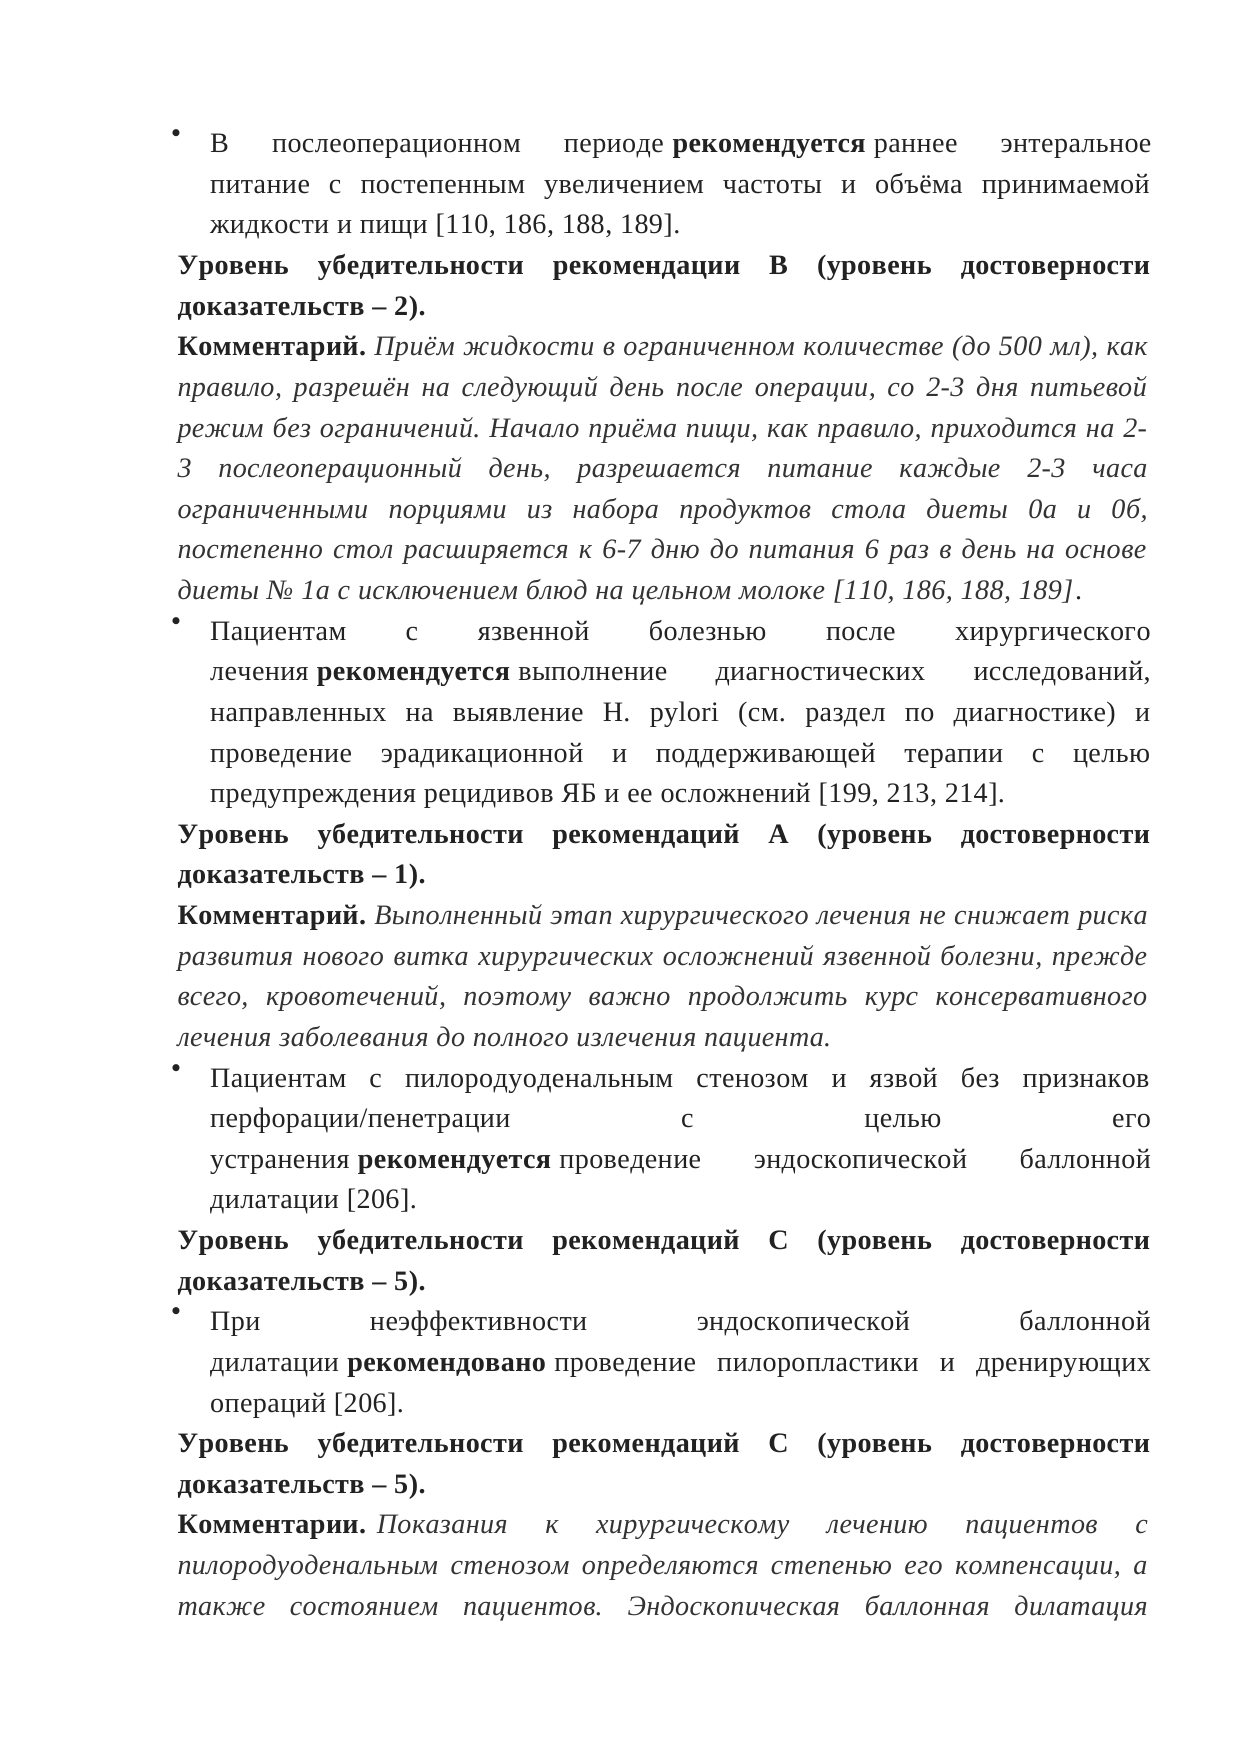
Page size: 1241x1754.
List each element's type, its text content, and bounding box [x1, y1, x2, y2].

text Уровень убедительности рекомендаций С (уровень достоверности доказательств – 5). [177, 1215, 1152, 1296]
text Уровень убедительности рекомендаций А (уровень достоверности доказательств – 1). [177, 809, 1152, 890]
list При неэффективности эндоскопической баллонной дилатации рекомендовано проведение пилоропластики и дренирующих операций [206]. [172, 1296, 1152, 1418]
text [177, 1499, 1152, 1621]
list Пациентам с язвенной болезнью после хирургического лечения рекомендуется выполнение диагностических исследований, направленных на выявление H. pylori (см. раздел по диагностике) и проведение эрадикационной и поддерживающей терапии с целью предупреждения рецидивов ЯБ и ее осложнений [199, 213, 214]. [172, 606, 1152, 809]
list Пациентам с пилородуоденальным стенозом и язвой без признаков перфорации/пенетрации с целью его устранения рекомендуется проведение эндоскопической баллонной дилатации [206]. [172, 1052, 1152, 1215]
text Комментарий. Выполненный этап хирургического лечения не снижает риска развития нового витка хирургических осложнений язвенной болезни, прежде всего, кровотечений, поэтому важно продолжить курс консервативного лечения заболевания до полного излечения пациента. [177, 890, 1152, 1052]
text Комментарий. Приём жидкости в ограниченном количестве (до 500 мл), как правило, разрешён на следующий день после операции, со 2-3 дня питьевой режим без ограничений. Начало приёма пищи, как правило, приходится на 2-3 послеоперационный день, разрешается питание каждые 2-3 часа ограниченными порциями из набора продуктов стола диеты 0а и 0б, постепенно стол расширяется к 6-7 дню до питания 6 раз в день на основе диеты № 1а с исключением блюд на цельном молоке [110, 186, 188, 189]. [177, 321, 1152, 606]
text Уровень убедительности рекомендации В (уровень достоверности доказательств – 2). [177, 240, 1152, 321]
list В послеоперационном периоде рекомендуется раннее энтеральное питание с постепенным увеличением частоты и объёма принимаемой жидкости и пищи [110, 186, 188, 189]. [172, 118, 1152, 240]
text Уровень убедительности рекомендаций С (уровень достоверности доказательств – 5). [177, 1418, 1152, 1499]
